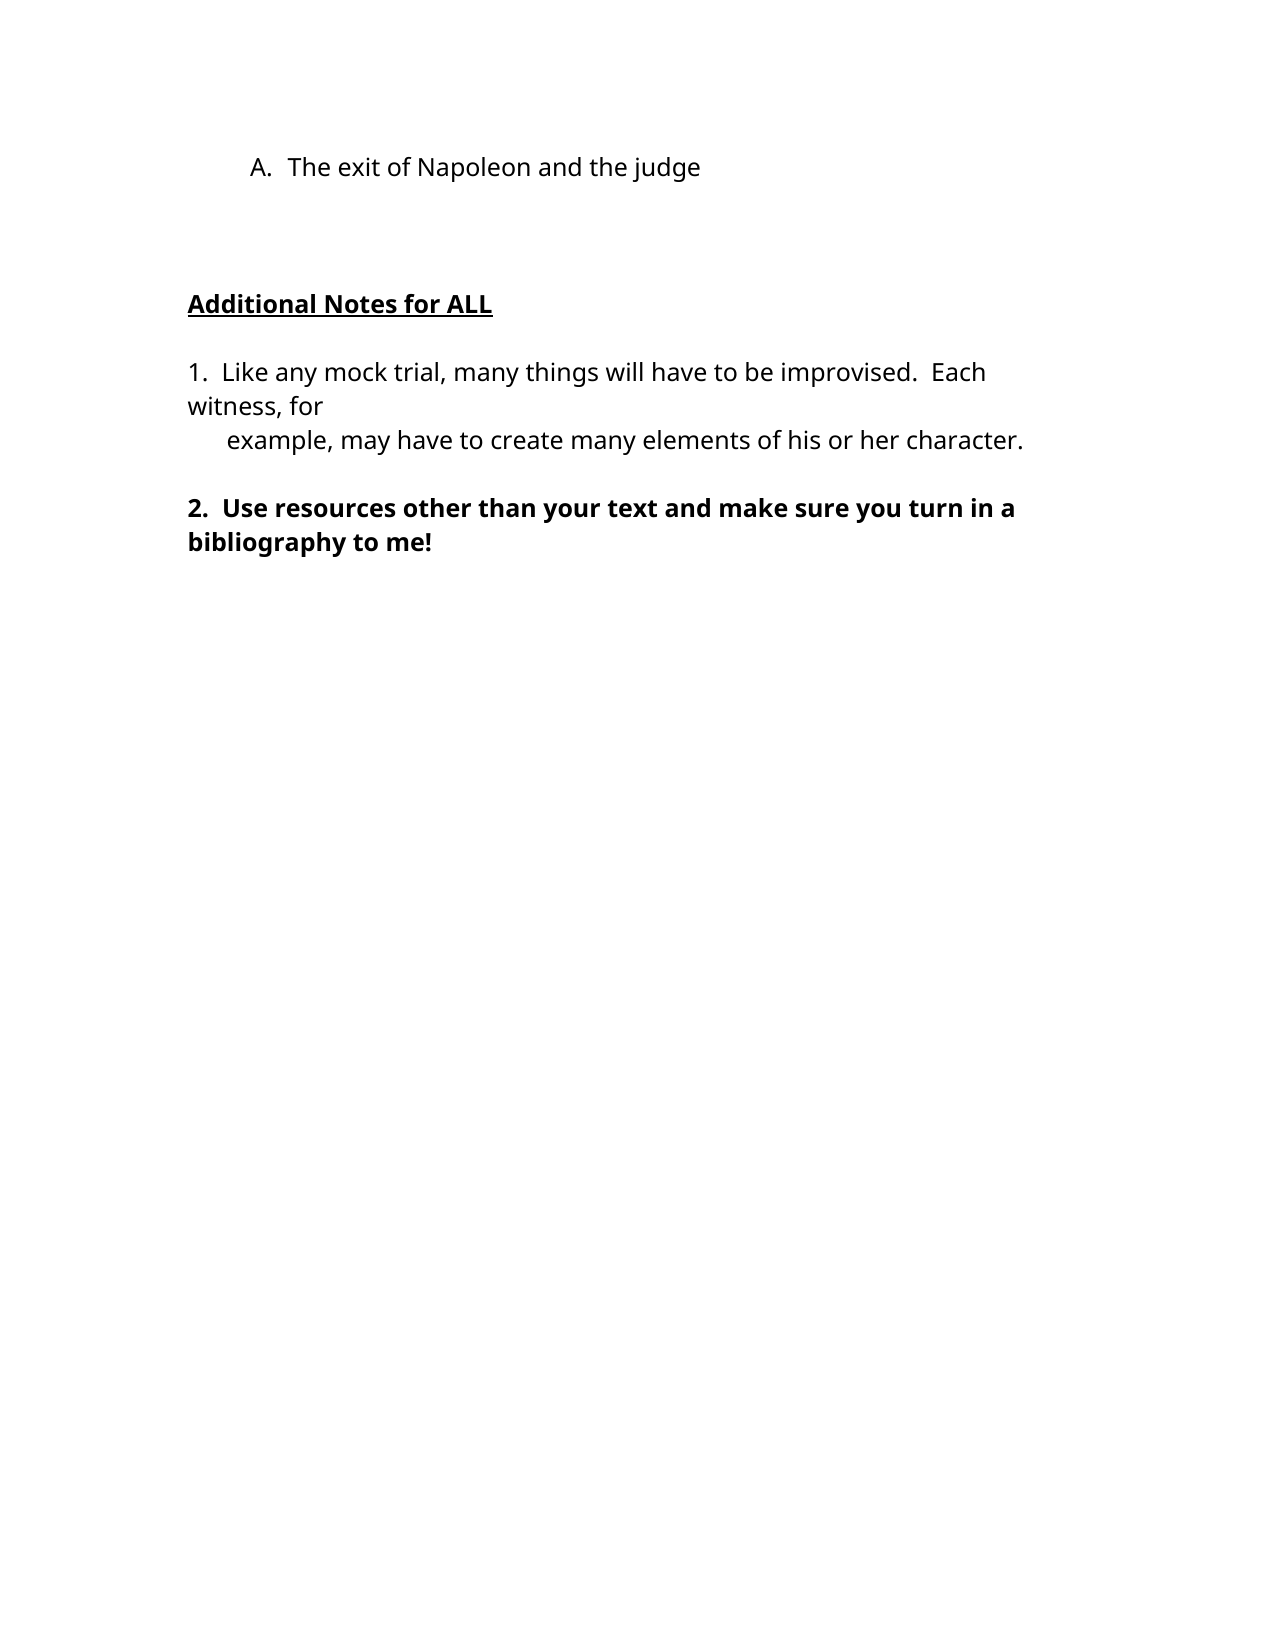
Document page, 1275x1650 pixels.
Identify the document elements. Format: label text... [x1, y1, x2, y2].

text 1. Like any mock trial, many things will have to be improvised. Each witness, for [187, 354, 1087, 422]
subtitle Additional Notes for ALL [187, 286, 1087, 320]
list The exit of Napoleon and the judge [250, 150, 1087, 184]
text example, may have to create many elements of his or her character. [187, 422, 1087, 457]
text 2. Use resources other than your text and make sure you turn in a bibliography to me! [187, 491, 1087, 559]
